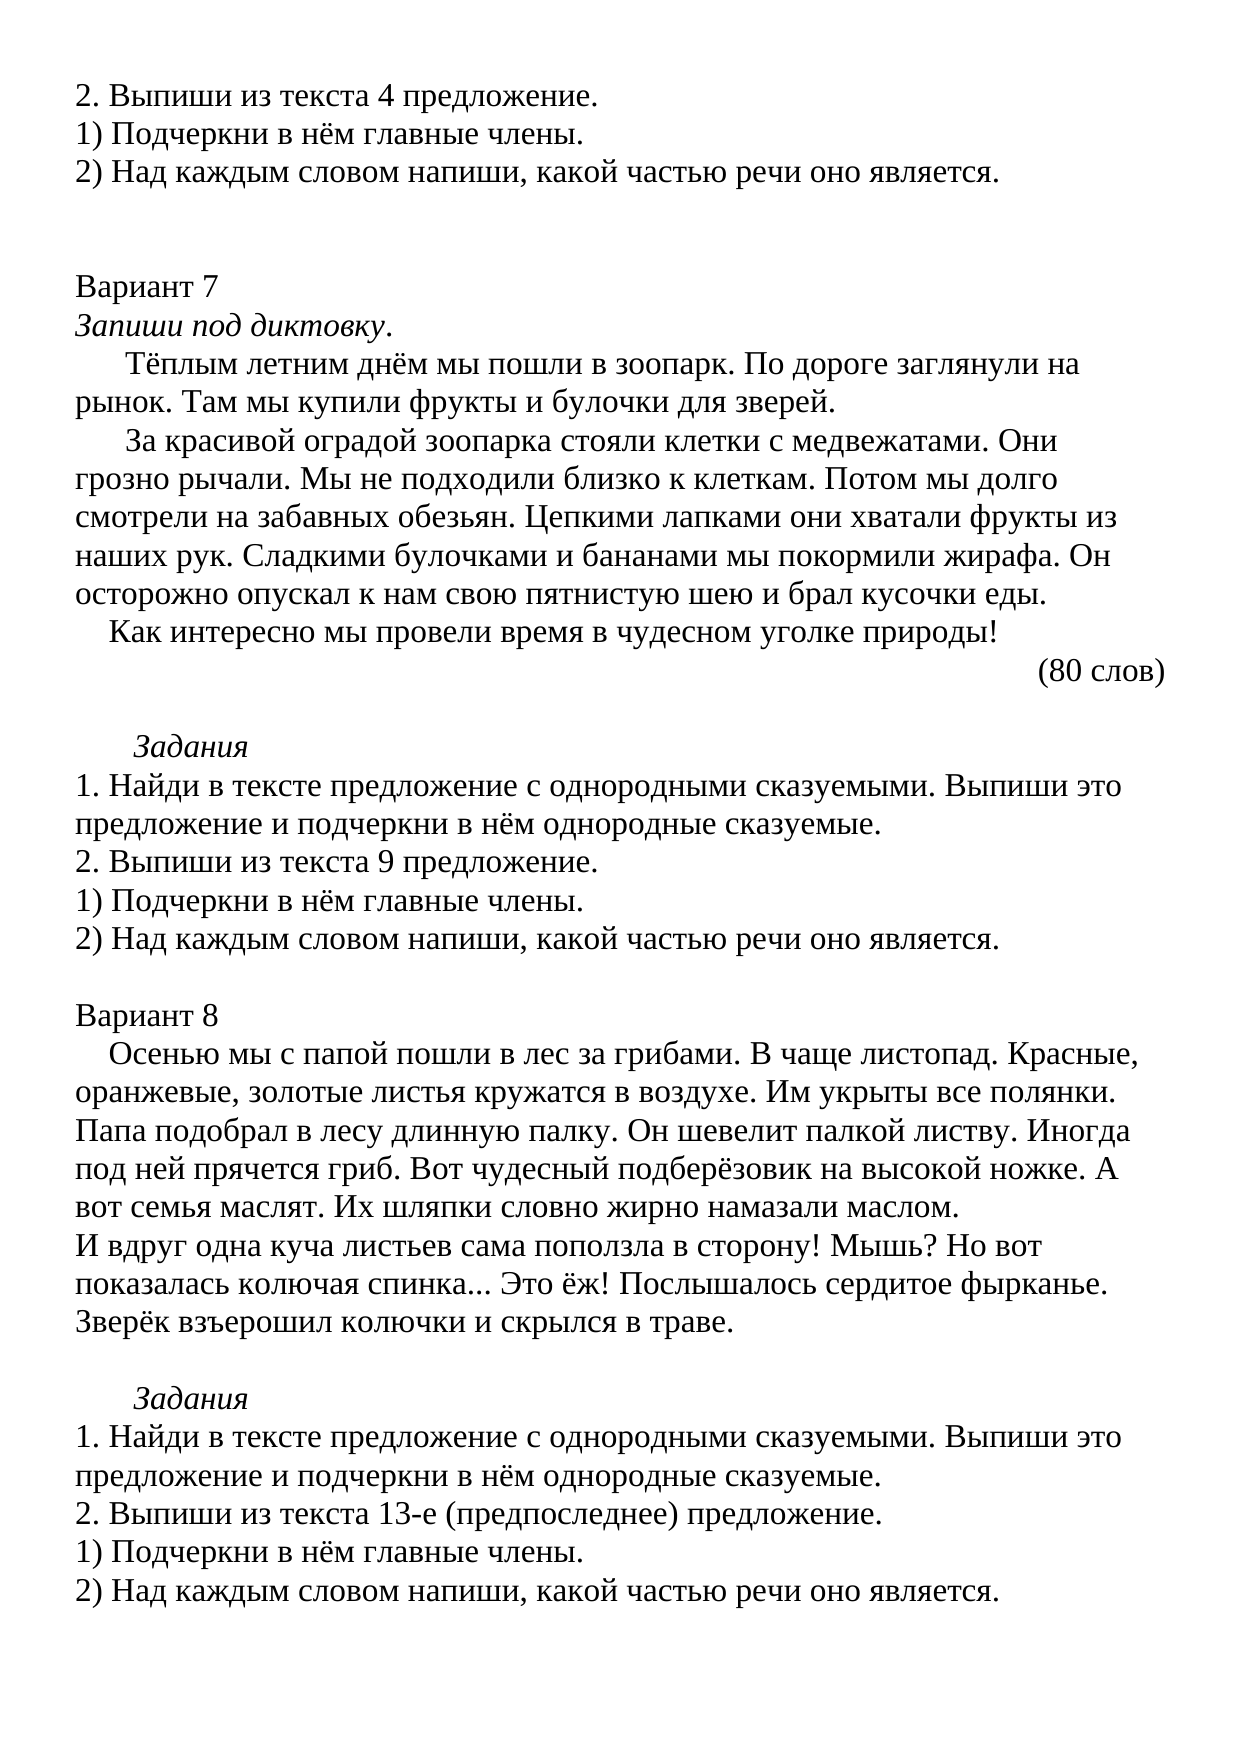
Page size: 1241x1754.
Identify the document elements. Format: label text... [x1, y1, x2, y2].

text грозно рычали. Мы не подходили близко к клеткам. Потом мы долго [75, 458, 1165, 497]
text За красивой оградой зоопарка стояли клетки с медвежатами. Они [75, 420, 1165, 458]
text Вариант 7 [75, 267, 1165, 305]
text 2. Выпиши из текста 13-е (предпоследнее) предложение. [75, 1493, 1165, 1532]
text 1. Найди в тексте предложение с однородными сказуемыми. Выпиши это предложение и подчеркни в нём однородные сказуемые. [75, 765, 1165, 842]
text Задания [75, 1378, 1165, 1417]
text 2. Выпиши из текста 4 предложение. [75, 75, 1165, 113]
text Вариант 8 [75, 995, 1165, 1033]
text Папа подобрал в лесу длинную палку. Он шевелит палкой листву. Иногда под ней прячется гриб. Вот чудесный подберёзовик на высокой ножке. А вот семья маслят. Их шляпки словно жирно намазали маслом. [75, 1110, 1165, 1225]
text осторожно опускал к нам свою пятнистую шею и брал кусочки еды. [75, 573, 1165, 612]
text Как интересно мы провели время в чудесном уголке природы! [75, 612, 1165, 650]
text Осенью мы с папой пошли в лес за грибами. В чаще листопад. Красные, оранжевые, золотые листья кружатся в воздухе. Им укрыты все полянки. [75, 1033, 1165, 1110]
text 1) Подчеркни в нём главные члены. [75, 113, 1165, 152]
text (80 слов) [75, 650, 1165, 688]
text 1) Подчеркни в нём главные члены. [75, 1532, 1165, 1570]
text Тёплым летним днём мы пошли в зоопарк. По дороге заглянули на [75, 343, 1165, 382]
text Задания [75, 727, 1165, 765]
text 1) Подчеркни в нём главные члены. [75, 880, 1165, 918]
text 2. Выпиши из текста 9 предложение. [75, 842, 1165, 880]
text 1. Найди в тексте предложение с однородными сказуемыми. Выпиши это предложение и подчеркни в нём однородные сказуемые. [75, 1417, 1165, 1493]
text Запиши под диктовку. [75, 305, 1165, 343]
text смотрели на забавных обезьян. Цепкими лапками они хватали фрукты из [75, 497, 1165, 535]
text рынок. Там мы купили фрукты и булочки для зверей. [75, 382, 1165, 420]
text 2) Над каждым словом напиши, какой частью речи оно является. [75, 152, 1165, 190]
text И вдруг одна куча листьев сама поползла в сторону! Мышь? Но вот показалась колючая спинка... Это ёж! Послышалось сердитое фырканье. Зверёк взъерошил колючки и скрылся в траве. [75, 1225, 1165, 1340]
text наших рук. Сладкими булочками и бананами мы покормили жирафа. Он [75, 535, 1165, 573]
text 2) Над каждым словом напиши, какой частью речи оно является. [75, 1570, 1165, 1608]
text 2) Над каждым словом напиши, какой частью речи оно является. [75, 918, 1165, 957]
